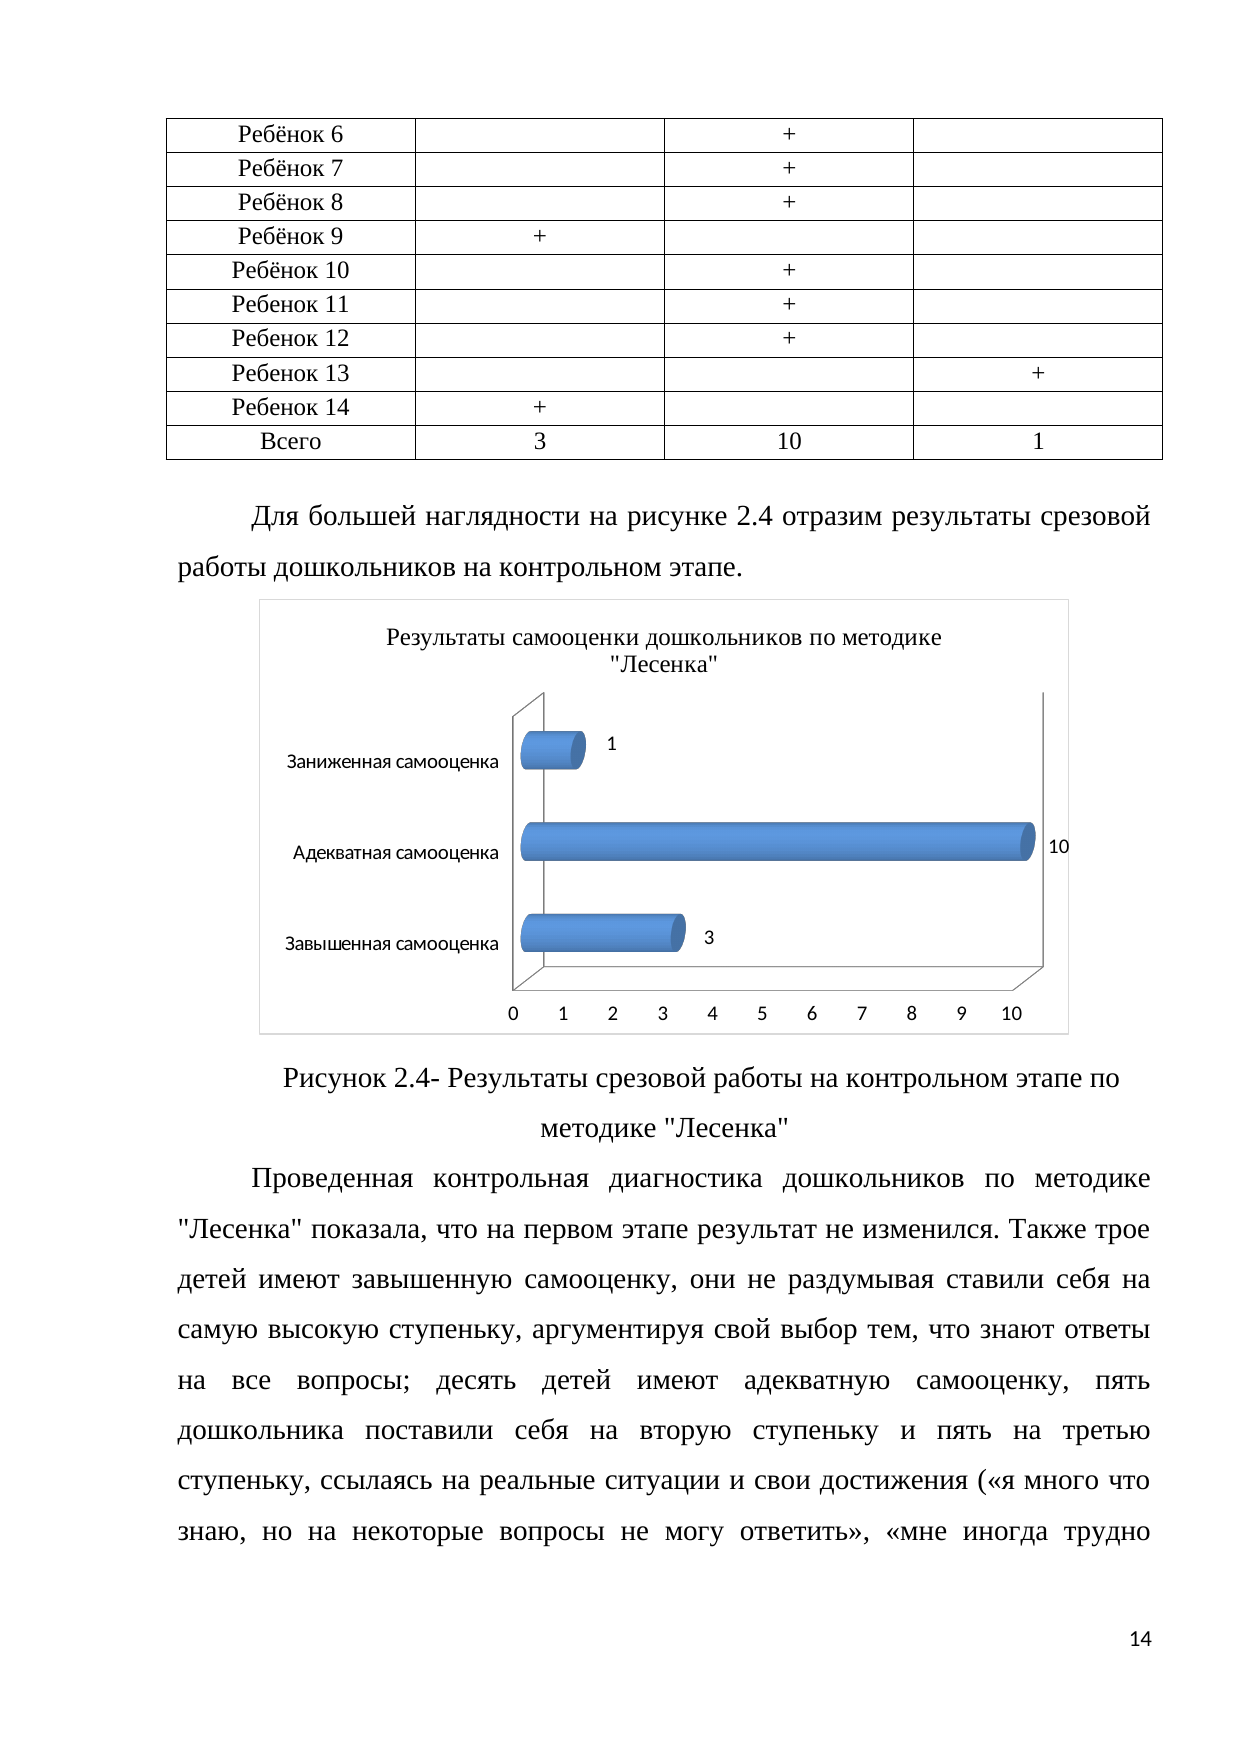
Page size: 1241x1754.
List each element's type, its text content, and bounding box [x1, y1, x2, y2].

table_cell Ребёнок 8 [167, 187, 415, 220]
table_cell Ребенок 12 [167, 324, 415, 357]
table_cell [416, 290, 664, 322]
table_cell + [665, 119, 913, 152]
table_cell [416, 187, 664, 220]
table_cell [665, 392, 913, 425]
table_cell [914, 324, 1162, 357]
table_cell [914, 119, 1162, 152]
table_cell Ребёнок 9 [167, 221, 415, 254]
table_cell [416, 153, 664, 186]
table_cell [665, 358, 913, 391]
table_cell Ребенок 11 [167, 290, 415, 322]
table_cell [914, 187, 1162, 220]
table_cell [914, 153, 1162, 186]
table_cell 10 [665, 426, 913, 459]
table_cell + [665, 153, 913, 186]
table_cell Ребёнок 7 [167, 153, 415, 186]
table_cell + [665, 324, 913, 357]
table_cell Ребёнок 6 [167, 119, 415, 152]
table_cell Ребёнок 10 [167, 255, 415, 288]
table_cell 3 [416, 426, 664, 459]
table_cell [416, 119, 664, 152]
text Рисунок 2.4- Результаты срезовой работы на контрольном этапе по методике "Лесенка" [177, 1060, 1152, 1144]
table_cell + [665, 187, 913, 220]
table_cell + [914, 358, 1162, 391]
text Для большей наглядности на рисунке 2.4 отразим результаты срезовой работы дошкольников на контрольном этапе. [177, 498, 1152, 582]
table_cell 1 [914, 426, 1162, 459]
table_cell [416, 358, 664, 391]
table_cell + [665, 255, 913, 288]
table_cell [665, 221, 913, 254]
table_cell [416, 324, 664, 357]
table_cell Ребенок 14 [167, 392, 415, 425]
table_cell [914, 290, 1162, 322]
table_cell + [416, 221, 664, 254]
table_cell + [665, 290, 913, 322]
table_cell [416, 255, 664, 288]
table_cell Всего [167, 426, 415, 459]
table_cell [914, 255, 1162, 288]
table_cell [914, 392, 1162, 425]
table_cell [914, 221, 1162, 254]
table_cell Ребенок 13 [167, 358, 415, 391]
table_cell + [416, 392, 664, 425]
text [177, 1161, 1152, 1546]
